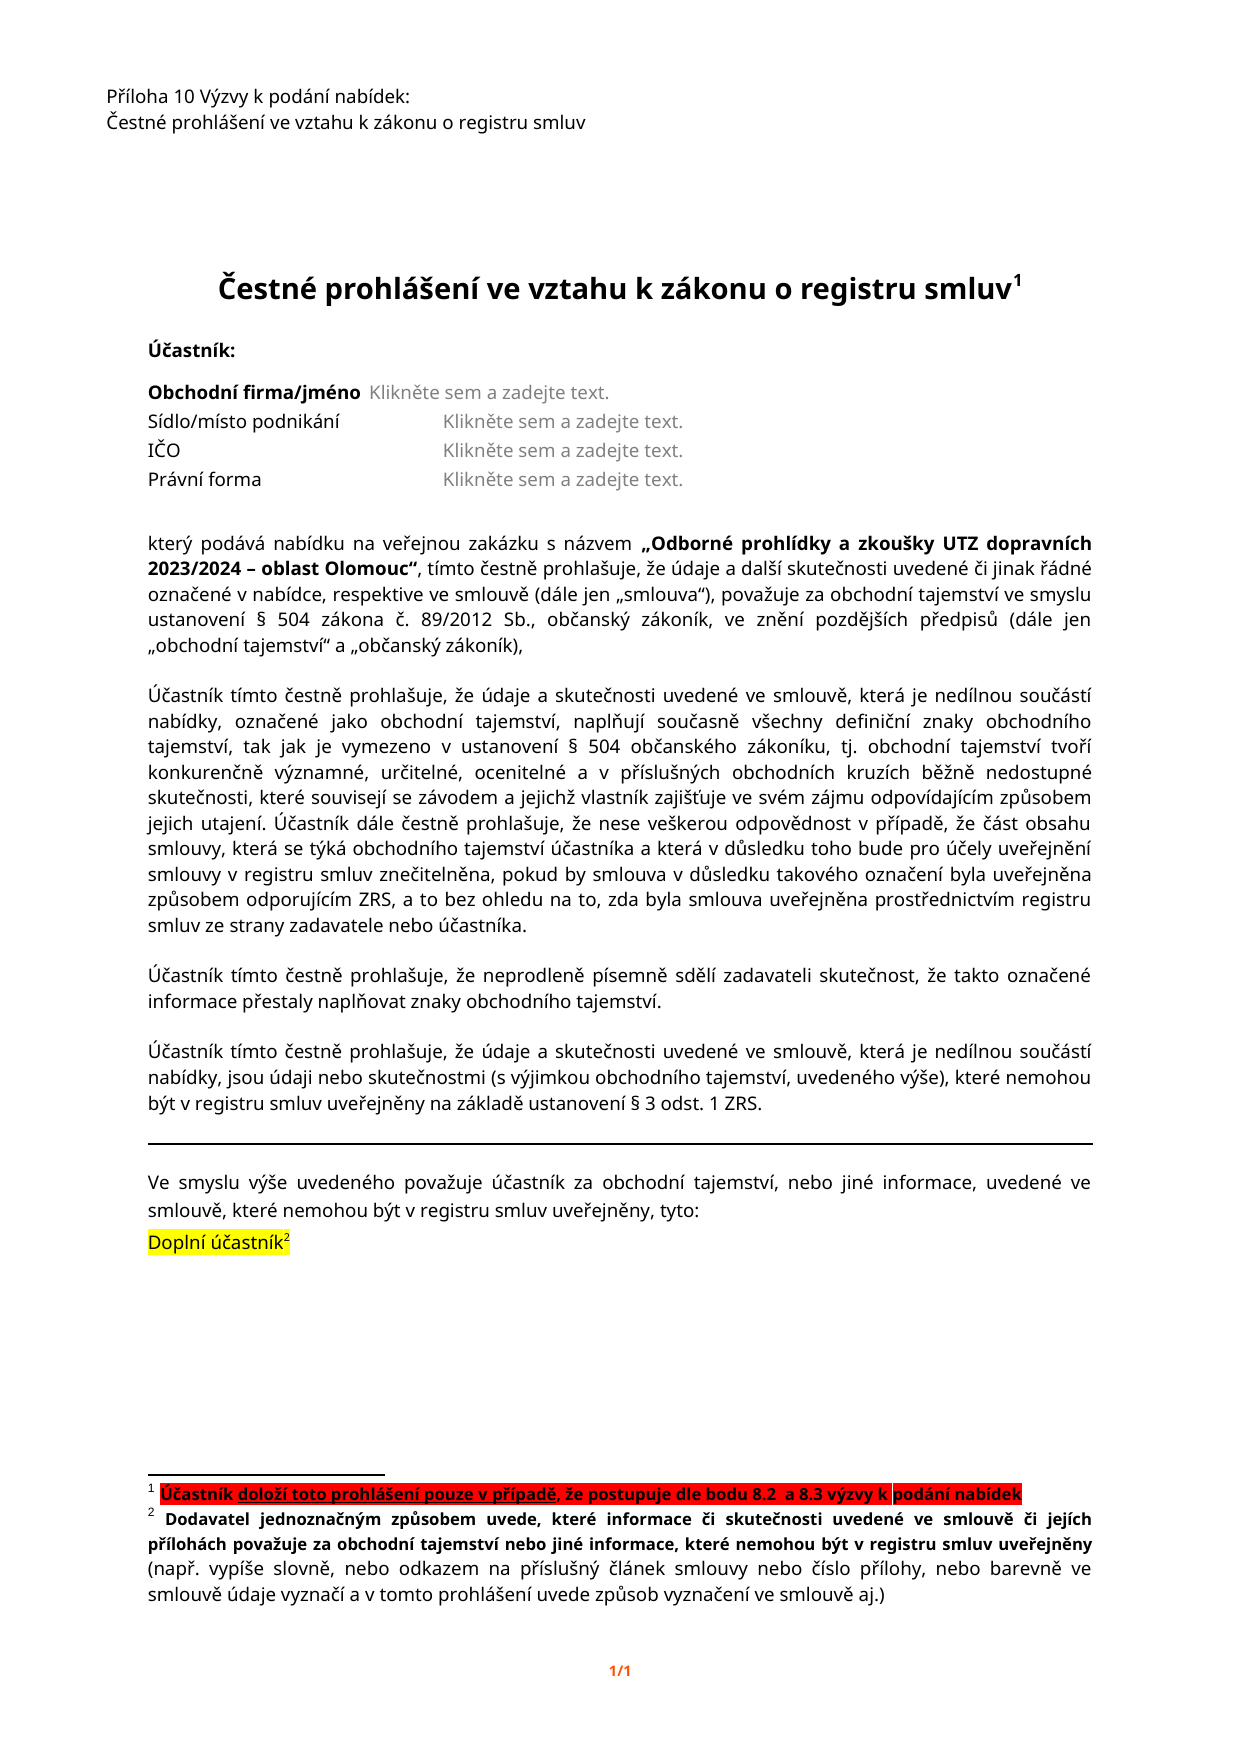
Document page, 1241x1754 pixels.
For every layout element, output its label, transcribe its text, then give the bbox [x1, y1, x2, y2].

text který podává nabídku na veřejnou zakázku s názvem „Odborné prohlídky a zkoušky UTZ dopravních 2023/2024 – oblast Olomouc“, tímto čestně prohlašuje, že údaje a další skutečnosti uvedené či jinak řádné označené v nabídce, respektive ve smlouvě (dále jen „smlouva“), považuje za obchodní tajemství ve smyslu ustanovení § 504 zákona č. 89/2012 Sb., občanský zákoník, ve znění pozdějších předpisů (dále jen „obchodní tajemství“ a „občanský zákoník), [148, 530, 1093, 658]
text Sídlo/místo podnikání [148, 405, 1093, 434]
title Čestné prohlášení ve vztahu k zákonu o registru smluv [148, 268, 1093, 308]
text Účastník tímto čestně prohlašuje, že údaje a skutečnosti uvedené ve smlouvě, která je nedílnou součástí nabídky, označené jako obchodní tajemství, naplňují současně všechny definiční znaky obchodního tajemství, tak jak je vymezeno v ustanovení § 504 občanského zákoníku, tj. obchodní tajemství tvoří konkurenčně významné, určitelné, ocenitelné a v příslušných obchodních kruzích běžně nedostupné skutečnosti, které souvisejí se závodem a jejichž vlastník zajišťuje ve svém zájmu odpovídajícím způsobem jejich utajení. Účastník dále čestně prohlašuje, že nese veškerou odpovědnost v případě, že část obsahu smlouvy, která se týká obchodního tajemství účastníka a která v důsledku toho bude pro účely uveřejnění smlouvy v registru smluv znečitelněna, pokud by smlouva v důsledku takového označení byla uveřejněna způsobem odporujícím ZRS, a to bez ohledu na to, zda byla smlouva uveřejněna prostřednictvím registru smluv ze strany zadavatele nebo účastníka. [148, 683, 1093, 938]
text Účastník tímto čestně prohlašuje, že neprodleně písemně sdělí zadavateli skutečnost, že takto označené informace přestaly naplňovat znaky obchodního tajemství. [148, 963, 1093, 1014]
text Účastník tímto čestně prohlašuje, že údaje a skutečnosti uvedené ve smlouvě, která je nedílnou součástí nabídky, jsou údaji nebo skutečnostmi (s výjimkou obchodního tajemství, uvedeného výše), které nemohou být v registru smluv uveřejněny na základě ustanovení § 3 odst. 1 ZRS. [148, 1039, 1093, 1115]
text Ve smyslu výše uvedeného považuje účastník za obchodní tajemství, nebo jiné informace, uvedené ve smlouvě, které nemohou být v registru smluv uveřejněny, tyto: [148, 1169, 1092, 1223]
text Doplní účastník [148, 1226, 1092, 1255]
text Obchodní firma/jméno [148, 376, 1093, 405]
text Účastník: [148, 333, 1093, 364]
text IČO [148, 434, 1093, 463]
text Právní forma [148, 463, 1093, 492]
